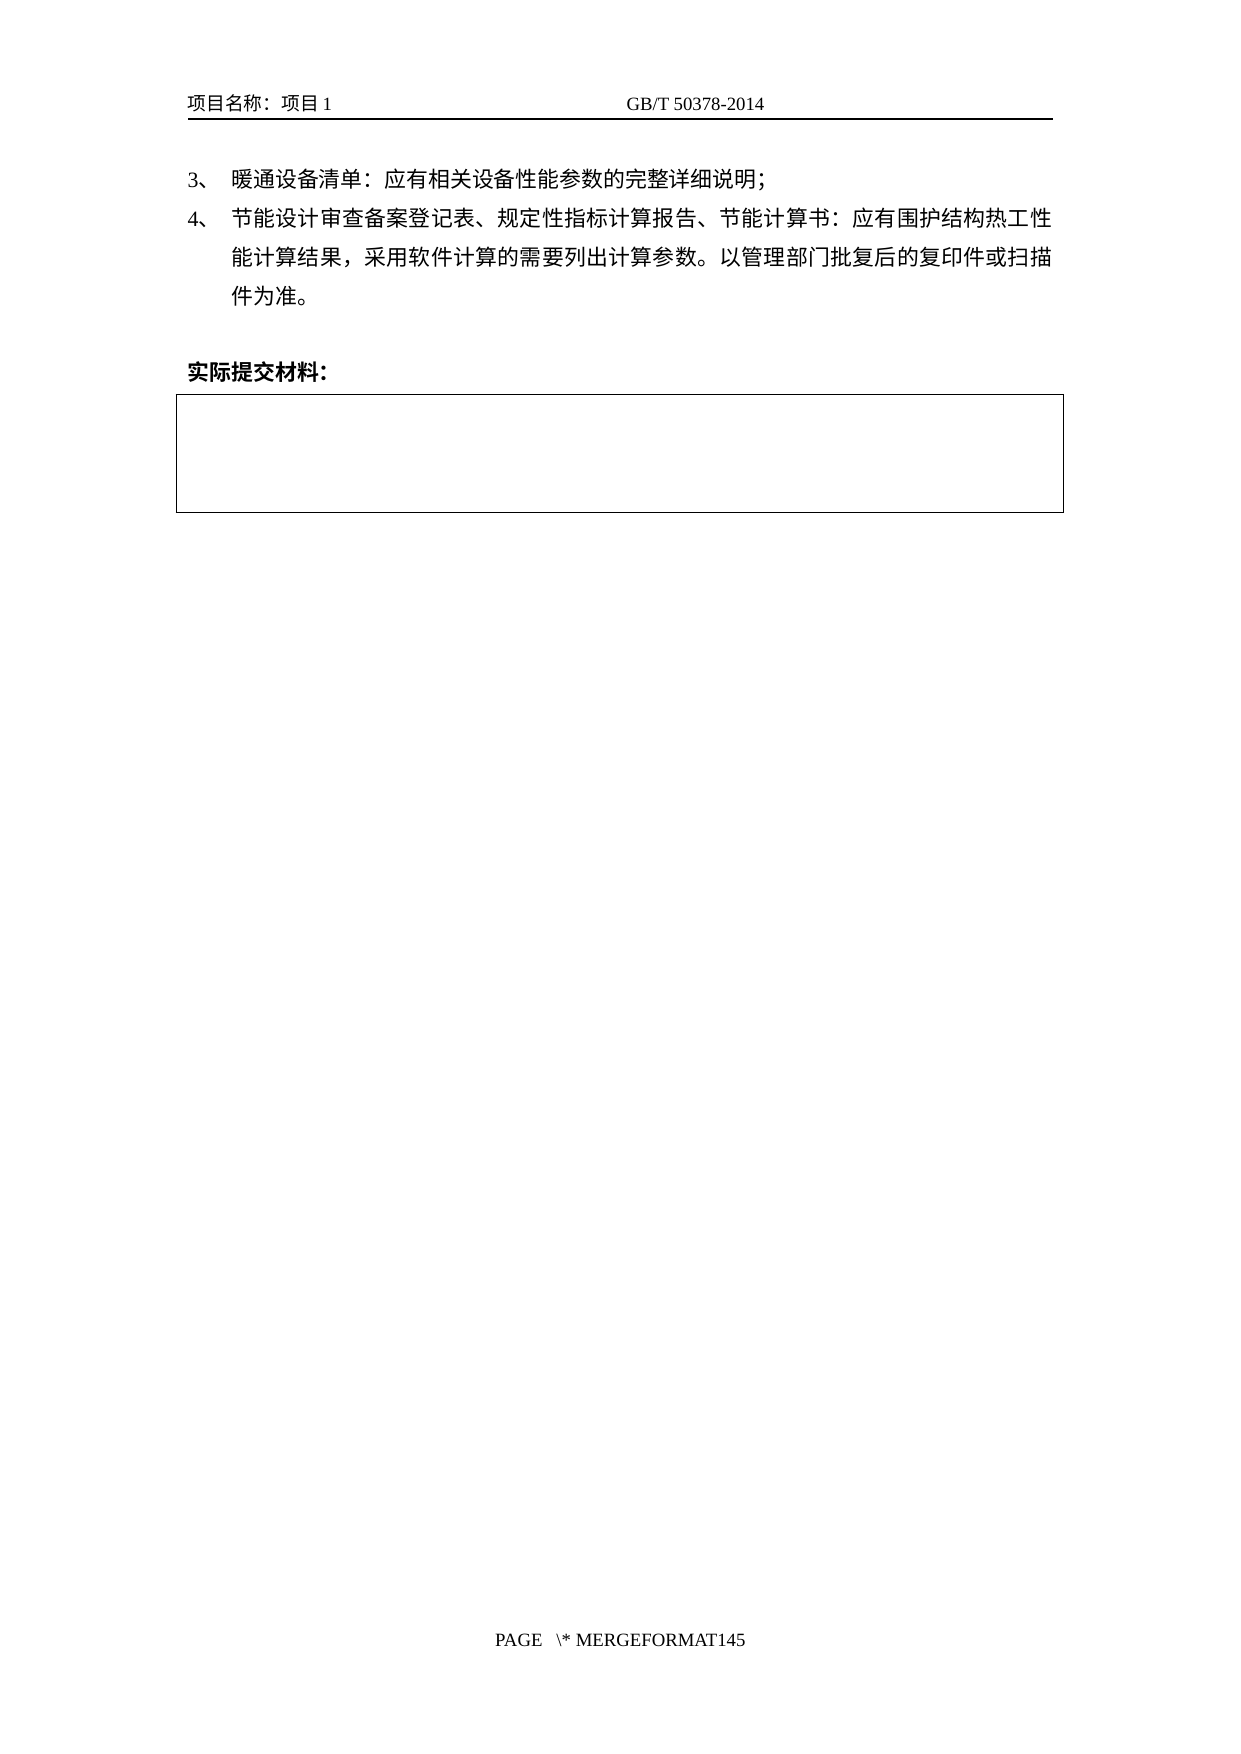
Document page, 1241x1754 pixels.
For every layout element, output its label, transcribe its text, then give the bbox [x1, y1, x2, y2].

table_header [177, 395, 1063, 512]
list 暖通设备清单：应有相关设备性能参数的完整详细说明； [187, 162, 1053, 194]
text 实际提交材料： [187, 355, 1053, 387]
list 节能设计审查备案登记表、规定性指标计算报告、节能计算书：应有围护结构热工性能计算结果，采用软件计算的需要列出计算参数。以管理部门批复后的复印件或扫描件为准。 [187, 201, 1053, 311]
